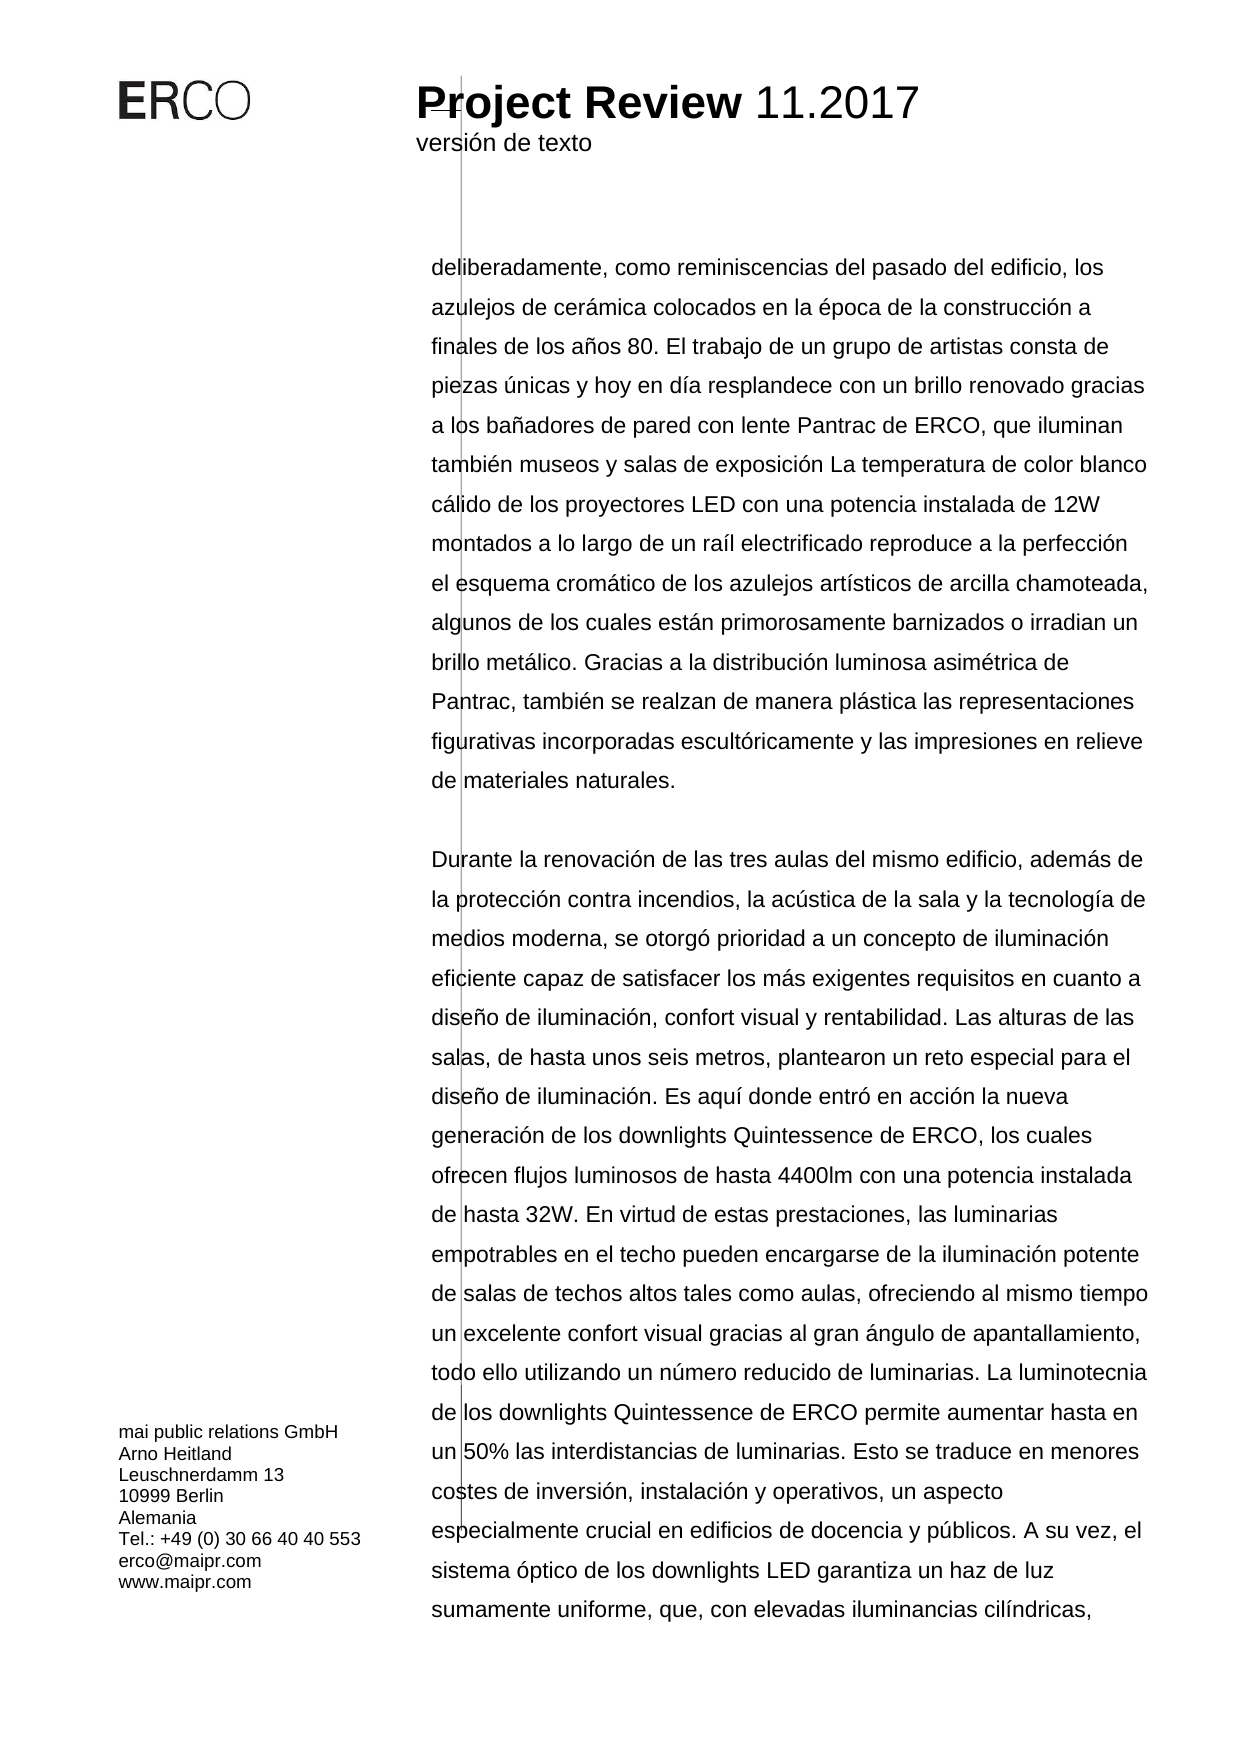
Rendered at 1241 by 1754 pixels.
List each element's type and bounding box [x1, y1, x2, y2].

picture [118, 79, 251, 121]
text [431, 254, 1152, 793]
text [431, 846, 1152, 1623]
